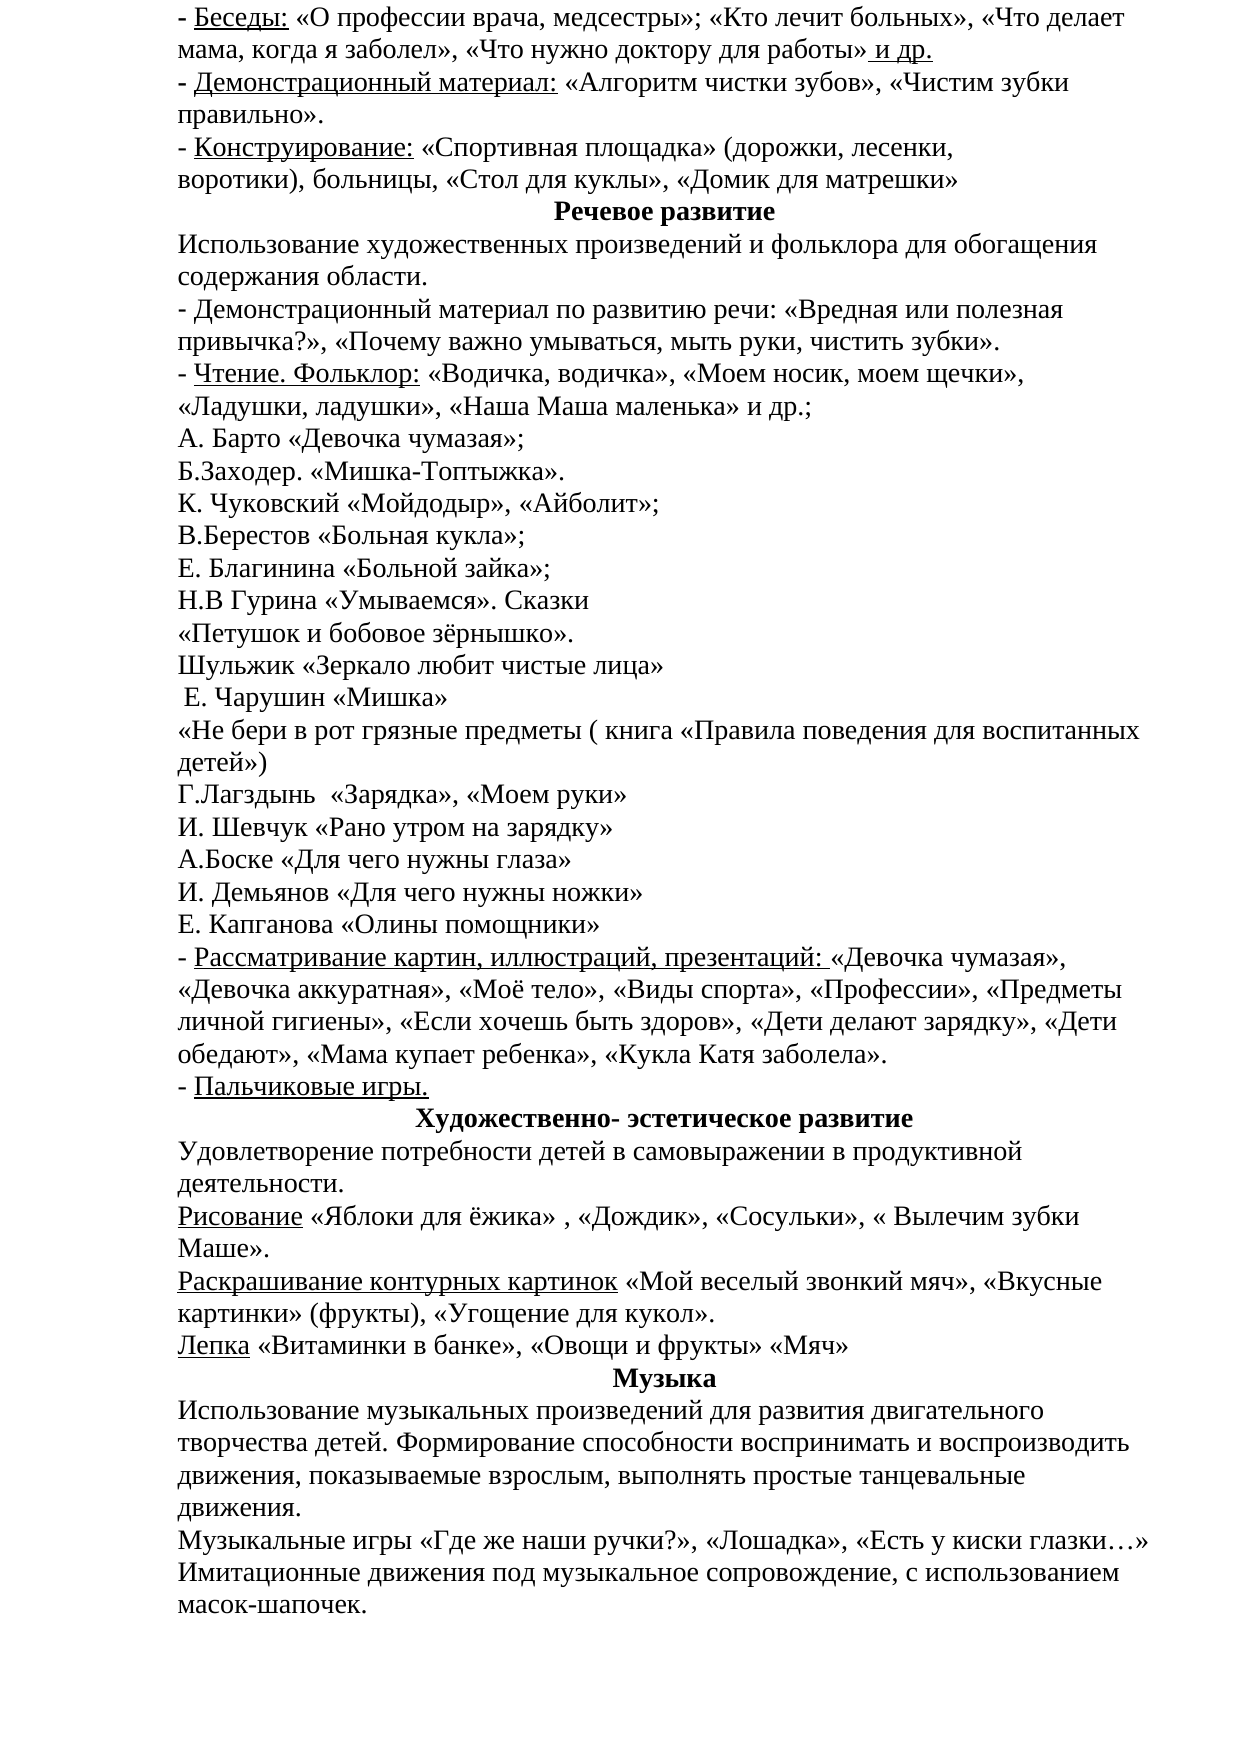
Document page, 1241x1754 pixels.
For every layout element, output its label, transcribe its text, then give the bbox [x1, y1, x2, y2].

text Рисование «Яблоки для ёжика» , «Дождик», «Сосульки», « Вылечим зубки Маше». [177, 1199, 1152, 1263]
text - Конструирование: «Спортивная площадка» (дорожки, лесенки, воротики), больницы, «Стол для куклы», «Домик для матрешки» [177, 129, 1152, 194]
text Раскрашивание контурных картинок «Мой веселый звонкий мяч», «Вкусные картинки» (фрукты), «Угощение для кукол». [177, 1263, 1152, 1328]
text - Демонстрационный материал по развитию речи: «Вредная или полезная привычка?», «Почему важно умываться, мыть руки, чистить зубки». [177, 292, 1152, 356]
text «Не бери в рот грязные предметы ( книга «Правила поведения для воспитанных детей») [177, 713, 1152, 778]
text Е. Капганова «Олины помощники» [177, 907, 1152, 939]
text Н.В Гурина «Умываемся». Сказки [177, 583, 1152, 616]
text - Беседы: «О профессии врача, медсестры»; «Кто лечит больных», «Что делает мама, когда я заболел», «Что нужно доктору для работы» и др. [177, 0, 1152, 65]
text Е. Благинина «Больной зайка»; [177, 551, 1152, 583]
text А. Барто «Девочка чумазая»; [177, 421, 1152, 454]
text К. Чуковский «Мойдодыр», «Айболит»; [177, 486, 1152, 518]
text А.Боске «Для чего нужны глаза» [177, 842, 1152, 875]
text Использование музыкальных произведений для развития двигательного творчества детей. Формирование способности воспринимать и воспроизводить движения, показываемые взрослым, выполнять простые танцевальные движения. [177, 1393, 1152, 1523]
text Имитационные движения под музыкальное сопровождение, с использованием масок-шапочек. [177, 1555, 1152, 1620]
text - Рассматривание картин, иллюстраций, презентаций: «Девочка чумазая», «Девочка аккуратная», «Моё тело», «Виды спорта», «Профессии», «Предметы личной гигиены», «Если хочешь быть здоров», «Дети делают зарядку», «Дети обедают», «Мама купает ребенка», «Кукла Катя заболела». [177, 939, 1152, 1069]
text В.Берестов «Больная кукла»; [177, 518, 1152, 551]
text «Петушок и бобовое зёрнышко». [177, 616, 1152, 648]
text Шульжик «Зеркало любит чистые лица» [177, 648, 1152, 680]
text Музыка [177, 1361, 1152, 1393]
text Музыкальные игры «Где же наши ручки?», «Лошадка», «Есть у киски глазки…» [177, 1523, 1152, 1555]
text Речевое развитие [177, 194, 1152, 227]
text - Демонстрационный материал: «Алгоритм чистки зубов», «Чистим зубки правильно». [177, 65, 1152, 129]
text Лепка «Витаминки в банке», «Овощи и фрукты» «Мяч» [177, 1328, 1152, 1361]
text И. Демьянов «Для чего нужны ножки» [177, 875, 1152, 907]
text Г.Лагздынь «Зарядка», «Моем руки» [177, 778, 1152, 810]
text И. Шевчук «Рано утром на зарядку» [177, 810, 1152, 842]
text Удовлетворение потребности детей в самовыражении в продуктивной деятельности. [177, 1134, 1152, 1199]
text Е. Чарушин «Мишка» [177, 680, 1152, 713]
text - Пальчиковые игры. [177, 1069, 1152, 1102]
text Художественно- эстетическое развитие [177, 1102, 1152, 1134]
text Б.Заходер. «Мишка-Топтыжка». [177, 454, 1152, 486]
text Использование художественных произведений и фольклора для обогащения содержания области. [177, 227, 1152, 292]
text - Чтение. Фольклор: «Водичка, водичка», «Моем носик, моем щечки», «Ладушки, ладушки», «Наша Маша маленька» и др.; [177, 356, 1152, 421]
